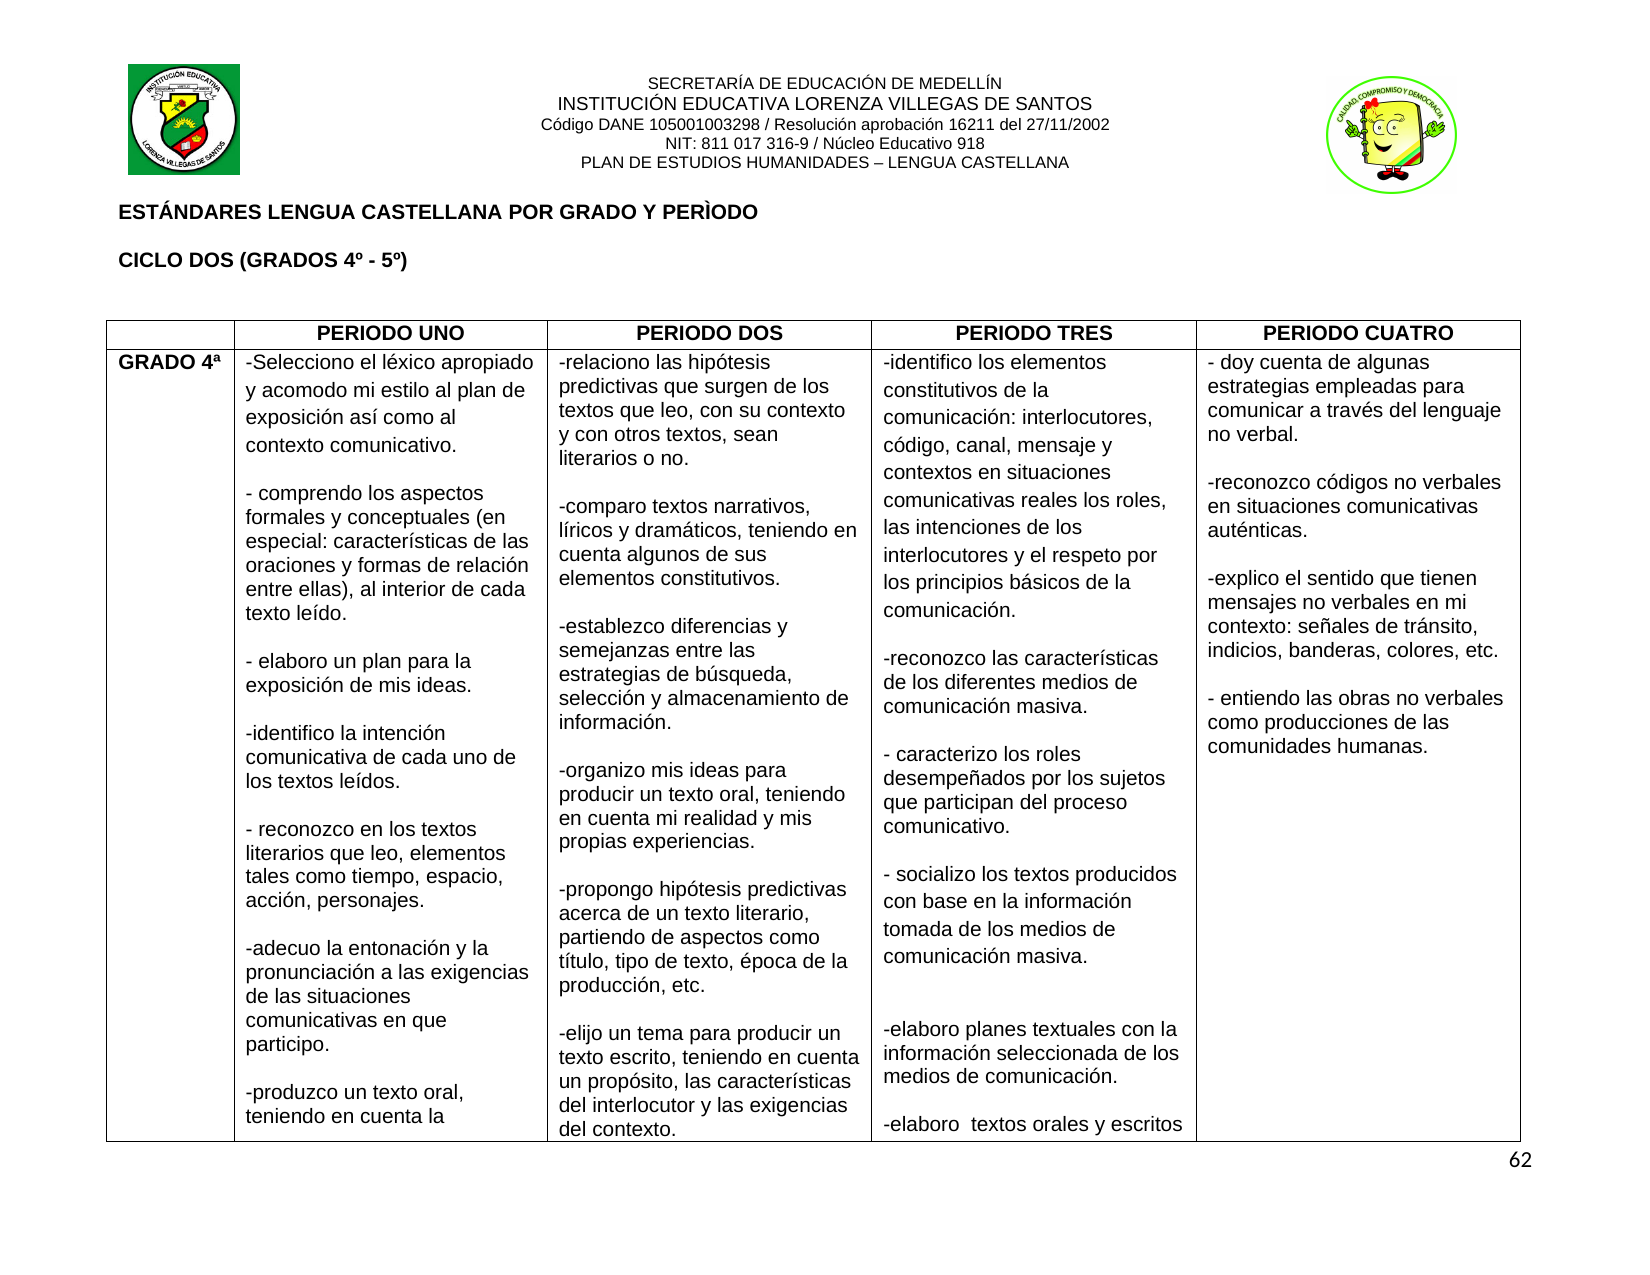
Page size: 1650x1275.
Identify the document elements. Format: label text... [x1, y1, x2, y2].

table_header PERIODO UNO [235, 321, 547, 349]
table_header PERIODO CUATRO [1197, 321, 1520, 349]
table_cell GRADO 4ª [107, 350, 234, 1141]
table_header PERIODO DOS [548, 321, 871, 349]
table_header [107, 321, 234, 349]
text CICLO DOS (GRADOS 4º - 5º) [118, 248, 1532, 272]
picture [128, 64, 240, 175]
text ESTÁNDARES LENGUA CASTELLANA POR GRADO Y PERÌODO [118, 200, 1532, 224]
picture [1326, 76, 1457, 194]
table_header PERIODO TRES [872, 321, 1196, 349]
